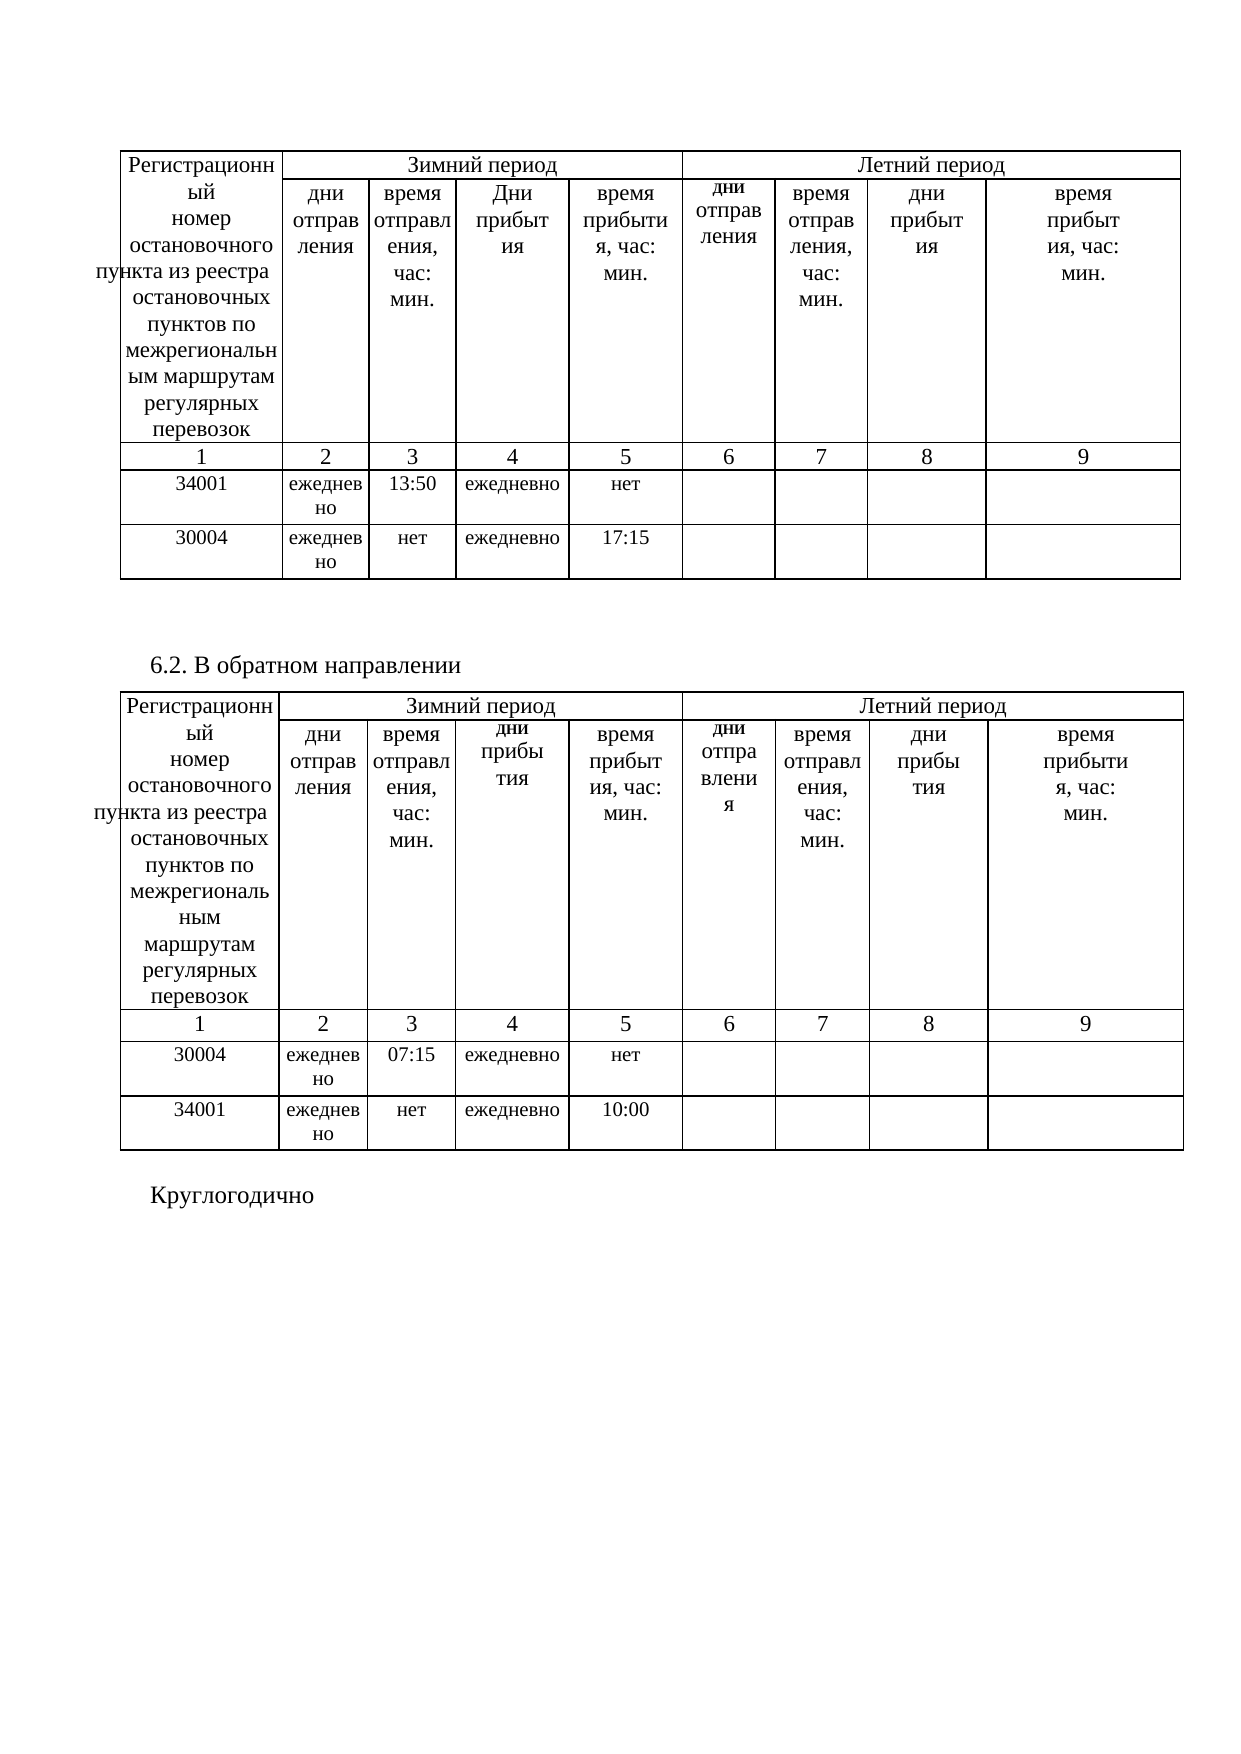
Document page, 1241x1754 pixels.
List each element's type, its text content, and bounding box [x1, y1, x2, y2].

table_cell 07:15 [368, 1042, 455, 1095]
table_cell [868, 471, 985, 524]
table_cell [870, 1097, 987, 1149]
table_cell 17:15 [570, 525, 682, 578]
table_cell 30004 [121, 525, 282, 578]
table_cell нет [570, 471, 682, 524]
table_header Зимний период [280, 693, 682, 719]
table_cell 5 [570, 1010, 682, 1041]
table_cell 10:00 [570, 1097, 682, 1149]
table_cell дни отправ ления [280, 721, 367, 1009]
table_cell время отправл ения, час: мин. [368, 721, 455, 1009]
table_header Регистрационный номер остановочного пункта из реестра остановочных пунктов по межрегиональным маршрутам регулярных перевозок [121, 693, 278, 1009]
table_header Летний период [683, 152, 1180, 178]
table_cell 3 [370, 443, 455, 469]
table_cell ежедневно [283, 525, 368, 578]
table_cell [987, 471, 1180, 524]
table_cell 6 [683, 1010, 775, 1041]
table_cell ежедневно [456, 1097, 568, 1149]
table_cell нет [370, 525, 455, 578]
table_cell [776, 525, 867, 578]
table_cell [989, 1097, 1183, 1149]
table_cell [987, 525, 1180, 578]
table_cell дни прибы тия [870, 721, 987, 1009]
table_cell 7 [776, 443, 867, 469]
table_cell 4 [456, 1010, 568, 1041]
table_cell 9 [987, 443, 1180, 469]
table_cell Дни прибыт ия [457, 180, 568, 441]
table_cell ежедневно [280, 1097, 367, 1149]
table_header Регистрационный номер остановочного пункта из реестра остановочных пунктов по межрегиональным маршрутам регулярных перевозок [121, 152, 282, 441]
table_cell нет [368, 1097, 455, 1149]
table_cell [776, 1042, 869, 1095]
table_cell ДНИ отпра влени я [683, 721, 775, 1009]
table_cell время прибыт ия, час: мин. [570, 721, 682, 1009]
table_header Летний период [683, 693, 1183, 719]
table_cell 4 [457, 443, 568, 469]
table_cell 8 [868, 443, 985, 469]
table_cell ежедневно [456, 1042, 568, 1095]
table_cell время отправл ения, час: мин. [370, 180, 455, 441]
table_cell время отправл ения, час: мин. [776, 721, 869, 1009]
table_cell [868, 525, 985, 578]
table_cell ежедневно [457, 525, 568, 578]
table_cell дни отправ ления [283, 180, 368, 441]
table_cell 13:50 [370, 471, 455, 524]
table_cell [683, 1042, 775, 1095]
table_cell ежедневно [283, 471, 368, 524]
table_cell 7 [776, 1010, 869, 1041]
table_cell 8 [870, 1010, 987, 1041]
table_cell 34001 [121, 1097, 278, 1149]
table_cell время прибыти я, час: мин. [989, 721, 1183, 1009]
table_cell время прибыти я, час: мин. [570, 180, 682, 441]
table_cell 30004 [121, 1042, 278, 1095]
table_cell [989, 1042, 1183, 1095]
text 6.2. В обратном направлении [150, 650, 1090, 678]
table_cell 1 [121, 443, 282, 469]
table_cell ежедневно [280, 1042, 367, 1095]
table_cell [683, 525, 774, 578]
table_cell ДНИ прибы тия [456, 721, 568, 1009]
table_cell время прибыт ия, час: мин. [987, 180, 1180, 441]
table_cell время отправ ления, час: мин. [776, 180, 867, 441]
table_cell [683, 1097, 775, 1149]
table_cell [870, 1042, 987, 1095]
table_cell 34001 [121, 471, 282, 524]
table_cell [776, 1097, 869, 1149]
table_cell 6 [683, 443, 774, 469]
table_cell 2 [283, 443, 368, 469]
table_cell нет [570, 1042, 682, 1095]
table_cell 5 [570, 443, 682, 469]
table_cell ДНИ отправ ления [683, 180, 774, 441]
table_header Зимний период [283, 152, 682, 178]
table_cell 9 [989, 1010, 1183, 1041]
table_cell [776, 471, 867, 524]
table_cell [683, 471, 774, 524]
text Круглогодично [150, 1180, 1090, 1208]
table_cell 1 [121, 1010, 278, 1041]
table_cell 3 [368, 1010, 455, 1041]
table_cell 2 [280, 1010, 367, 1041]
table_cell ежедневно [457, 471, 568, 524]
table_cell дни прибыт ия [868, 180, 985, 441]
